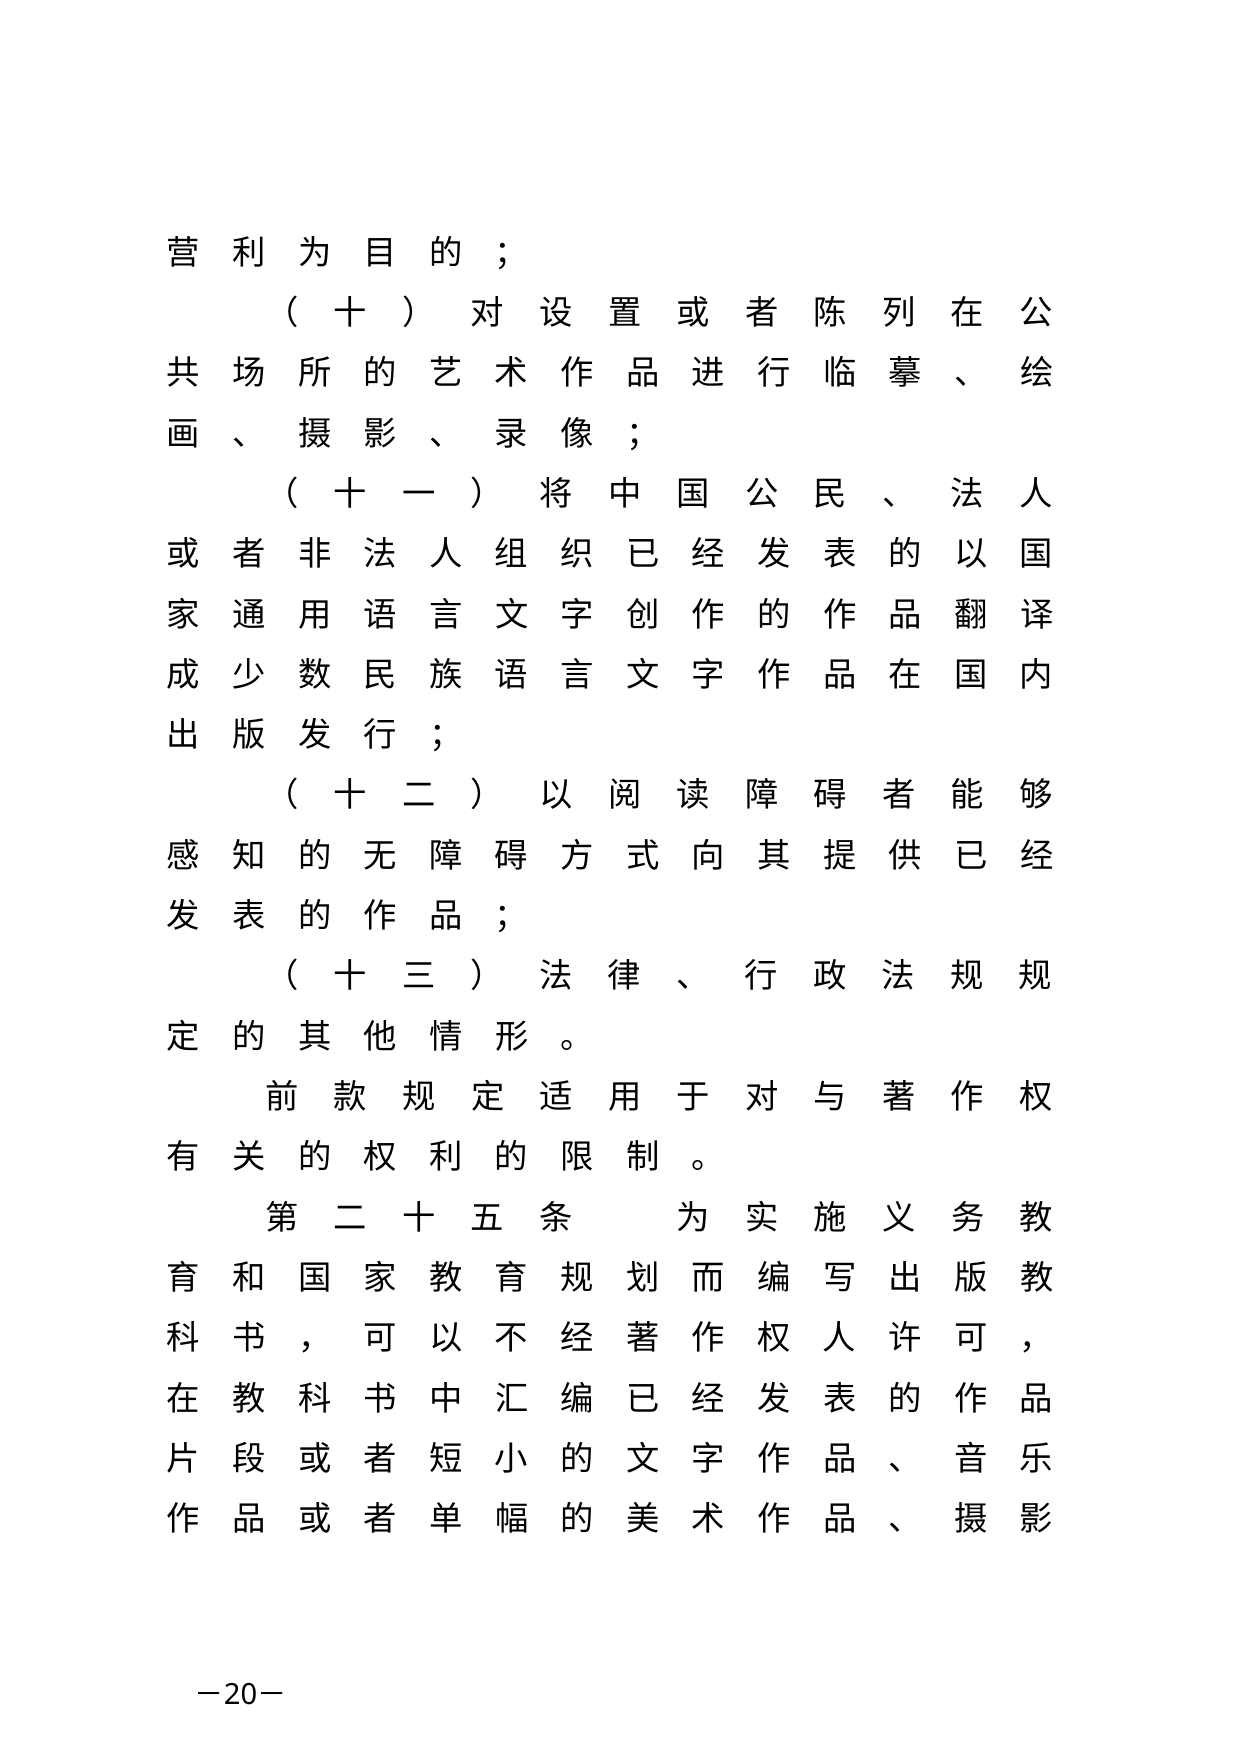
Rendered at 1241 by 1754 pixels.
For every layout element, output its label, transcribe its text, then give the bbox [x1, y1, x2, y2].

text （十一）将中国公民、法人或者非法人组织已经发表的以国家通用语言文字创作的作品翻译成少数民族语言文字作品在国内出版发行； [167, 461, 1085, 762]
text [167, 1184, 1085, 1546]
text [167, 219, 1085, 280]
text （十二）以阅读障碍者能够感知的无障碍方式向其提供已经发表的作品； [167, 762, 1085, 943]
text （十三）法律、行政法规规定的其他情形。 [167, 943, 1085, 1064]
text 前款规定适用于对与著作权有关的权利的限制。 [167, 1064, 1085, 1184]
text （十）对设置或者陈列在公共场所的艺术作品进行临摹、绘画、摄影、录像； [167, 280, 1085, 461]
